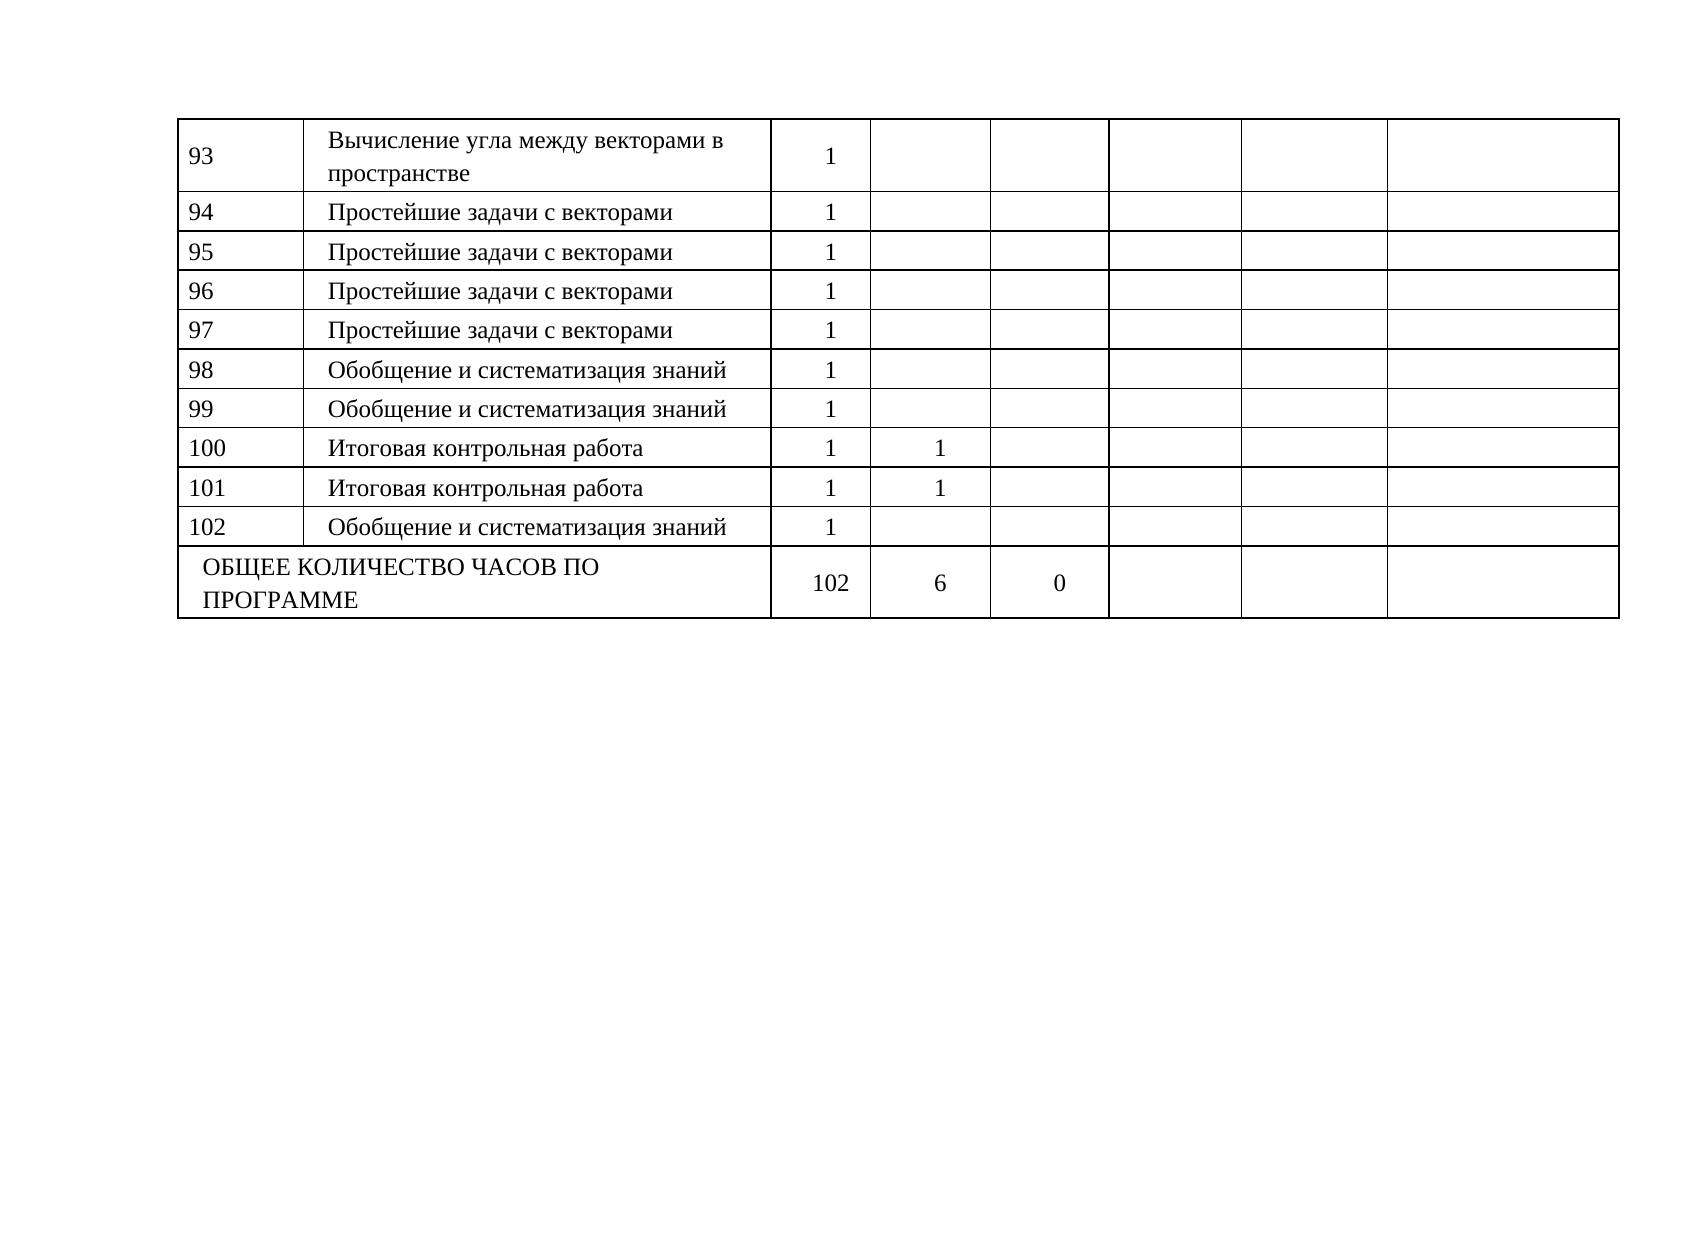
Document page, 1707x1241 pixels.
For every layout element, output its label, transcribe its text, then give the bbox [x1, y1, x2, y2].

table_cell [1110, 192, 1241, 230]
table_cell 1 [772, 507, 870, 545]
table_cell Обобщение и систематизация знаний [304, 389, 770, 427]
table_cell 1 [772, 271, 870, 309]
table_cell [1242, 192, 1387, 230]
table_cell 98 [179, 350, 303, 387]
table_cell [1388, 547, 1618, 617]
table_cell ОБЩЕЕ КОЛИЧЕСТВО ЧАСОВ ПО ПРОГРАММЕ [179, 547, 770, 617]
table_cell Простейшие задачи с векторами [304, 310, 770, 348]
table_cell [1110, 389, 1241, 427]
table_cell [991, 350, 1108, 387]
table_cell [1388, 192, 1618, 230]
table_cell 1 [772, 232, 870, 269]
table_cell [1110, 271, 1241, 309]
table_cell [1242, 468, 1387, 506]
table_cell 1 [772, 350, 870, 387]
table_cell 1 [772, 192, 870, 230]
table_cell [1388, 468, 1618, 506]
table_cell Обобщение и систематизация знаний [304, 350, 770, 387]
table_cell [871, 507, 990, 545]
table_cell [1110, 547, 1241, 617]
table_cell 99 [179, 389, 303, 427]
table_cell 96 [179, 271, 303, 309]
table_cell [871, 120, 990, 191]
table_cell [871, 389, 990, 427]
table_cell 102 [179, 507, 303, 545]
table_cell 1 [772, 389, 870, 427]
table_cell [1388, 232, 1618, 269]
table_cell Обобщение и систематизация знаний [304, 507, 770, 545]
table_cell [1242, 507, 1387, 545]
table_cell 97 [179, 310, 303, 348]
table_cell [991, 192, 1108, 230]
table_cell [1242, 547, 1387, 617]
table_cell 1 [772, 428, 870, 466]
table_cell [1110, 120, 1241, 191]
table_cell Итоговая контрольная работа [304, 468, 770, 506]
table_cell [871, 232, 990, 269]
table_cell 1 [772, 468, 870, 506]
table_cell [1388, 271, 1618, 309]
table_cell [1110, 310, 1241, 348]
table_cell 101 [179, 468, 303, 506]
table_cell [871, 271, 990, 309]
table_cell 1 [871, 468, 990, 506]
table_cell 95 [179, 232, 303, 269]
table_cell [1388, 507, 1618, 545]
table_cell [1388, 389, 1618, 427]
table_cell [1242, 389, 1387, 427]
table_cell [991, 120, 1108, 191]
table_cell [1388, 428, 1618, 466]
table_cell [1110, 507, 1241, 545]
table_cell 102 [772, 547, 870, 617]
table_cell [991, 428, 1108, 466]
table_cell Простейшие задачи с векторами [304, 271, 770, 309]
table_cell 1 [871, 428, 990, 466]
table_cell 93 [179, 120, 303, 191]
table_cell [871, 350, 990, 387]
table_cell [871, 310, 990, 348]
table_cell [991, 232, 1108, 269]
table_cell [1242, 232, 1387, 269]
table_cell 6 [871, 547, 990, 617]
table_cell 1 [772, 310, 870, 348]
table_cell [1388, 310, 1618, 348]
table_cell Простейшие задачи с векторами [304, 192, 770, 230]
table_cell [1388, 120, 1618, 191]
table_cell [1242, 428, 1387, 466]
table_cell [991, 271, 1108, 309]
table_cell [1242, 120, 1387, 191]
table_cell [991, 507, 1108, 545]
table_cell [1110, 350, 1241, 387]
table_cell 100 [179, 428, 303, 466]
table_cell [1110, 428, 1241, 466]
table_cell 94 [179, 192, 303, 230]
table_cell Вычисление угла между векторами в пространстве [304, 120, 770, 191]
table_cell [1242, 310, 1387, 348]
table_cell [991, 310, 1108, 348]
table_cell [871, 192, 990, 230]
table_cell [1110, 468, 1241, 506]
table_cell [1110, 232, 1241, 269]
table_cell 1 [772, 120, 870, 191]
table_cell [1242, 271, 1387, 309]
table_cell [1242, 350, 1387, 387]
table_cell [991, 389, 1108, 427]
table_cell 0 [991, 547, 1108, 617]
table_cell [991, 468, 1108, 506]
table_cell Итоговая контрольная работа [304, 428, 770, 466]
table_cell Простейшие задачи с векторами [304, 232, 770, 269]
table_cell [1388, 350, 1618, 387]
